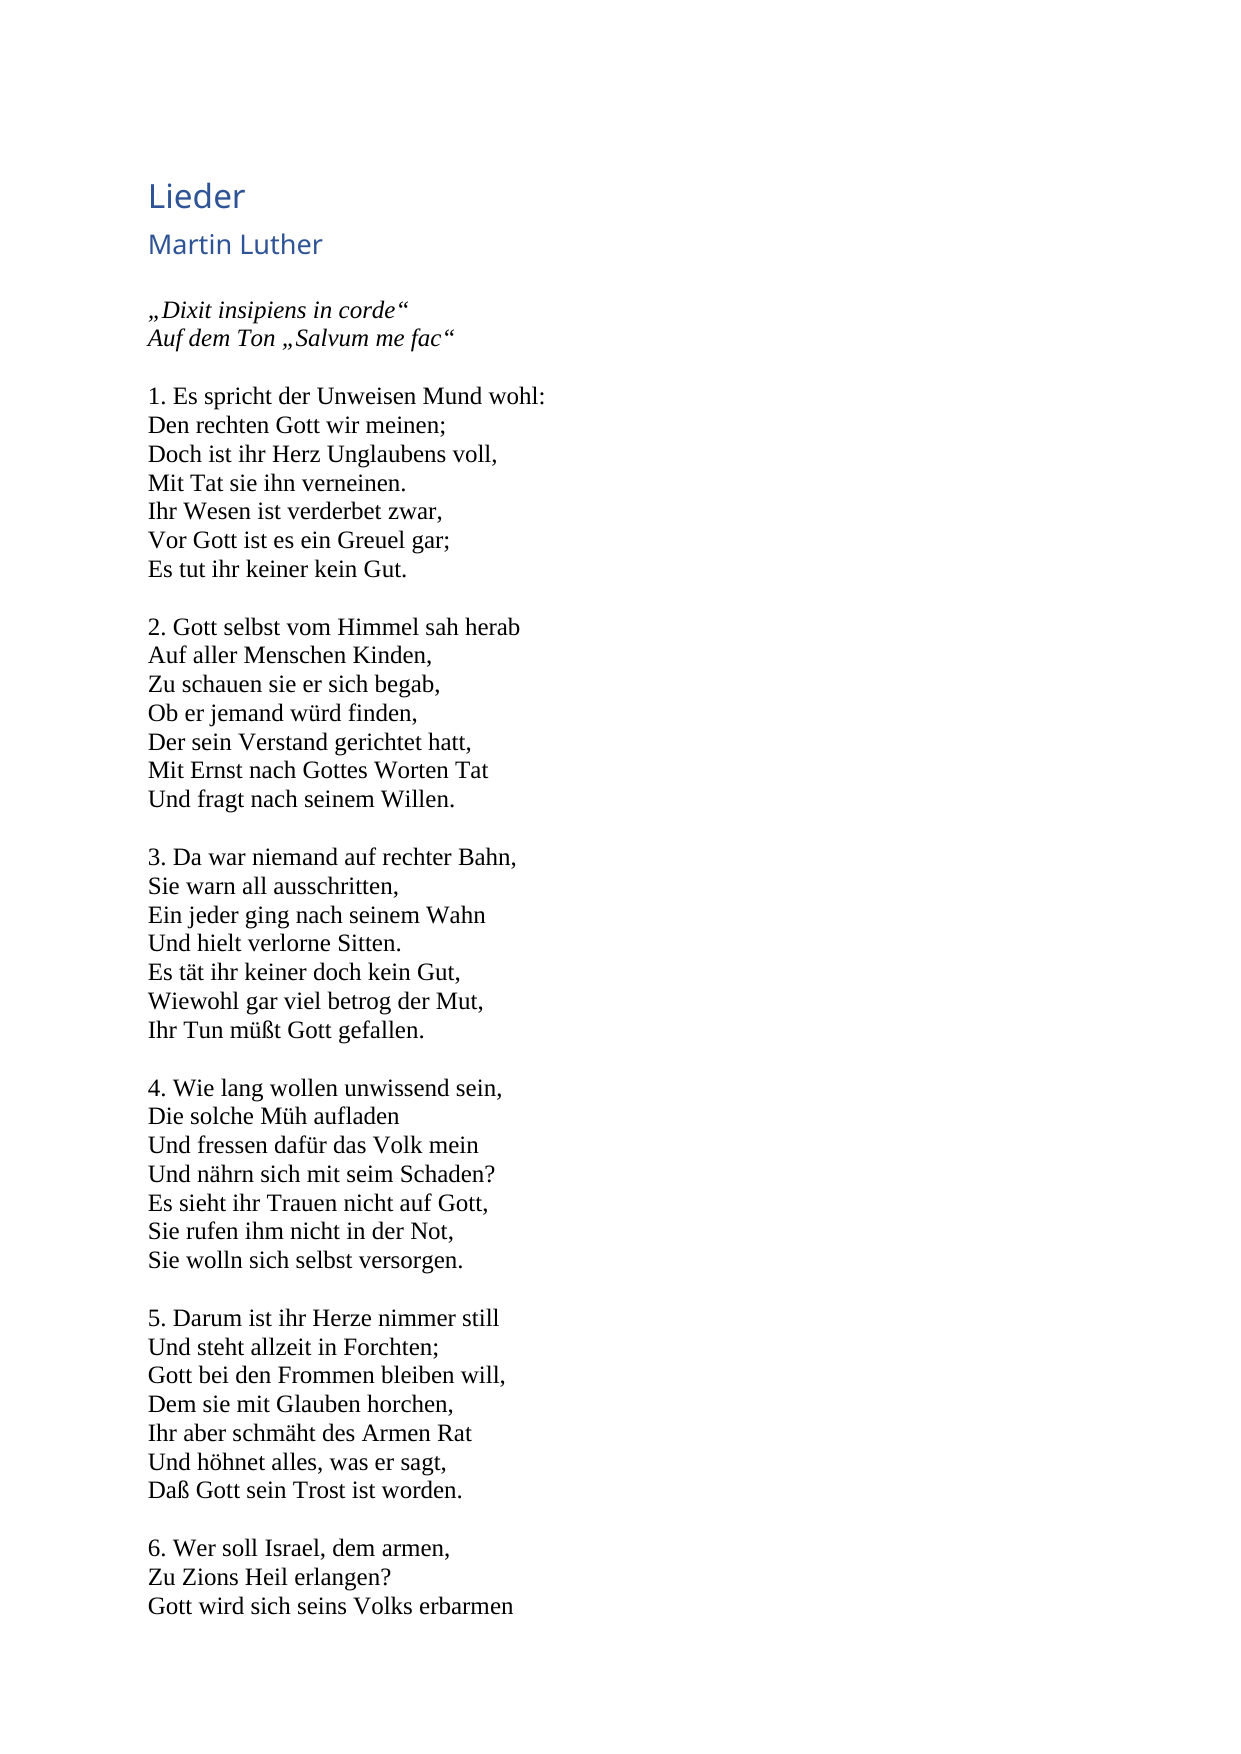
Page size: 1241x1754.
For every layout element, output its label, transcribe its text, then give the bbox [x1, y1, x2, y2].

text 4. Wie lang wollen unwissend sein, Die solche Müh aufladen Und fressen dafür das Volk mein Und nährn sich mit seim Schaden? Es sieht ihr Trauen nicht auf Gott, Sie rufen ihm nicht in der Not, Sie wolln sich selbst versorgen. [148, 1073, 1093, 1274]
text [148, 1533, 1093, 1620]
text 3. Da war niemand auf rechter Bahn, Sie warn all ausschritten, Ein jeder ging nach seinem Wahn Und hielt verlorne Sitten. Es tät ihr keiner doch kein Gut, Wiewohl gar viel betrog der Mut, Ihr Tun müßt Gott gefallen. [148, 842, 1093, 1043]
text 2. Gott selbst vom Himmel sah herab Auf aller Menschen Kinden, Zu schauen sie er sich begab, Ob er jemand würd finden, Der sein Verstand gerichtet hatt, Mit Ernst nach Gottes Worten Tat Und fragt nach seinem Willen. [148, 612, 1093, 813]
text 5. Darum ist ihr Herze nimmer still Und steht allzeit in Forchten; Gott bei den Frommen bleiben will, Dem sie mit Glauben horchen, Ihr aber schmäht des Armen Rat Und höhnet alles, was er sagt, Daß Gott sein Trost ist worden. [148, 1303, 1093, 1504]
subtitle Martin Luther [148, 226, 1093, 263]
subtitle Lieder [148, 173, 1093, 218]
text 1. Es spricht der Unweisen Mund wohl: Den rechten Gott wir meinen; Doch ist ihr Herz Unglaubens voll, Mit Tat sie ihn verneinen. Ihr Wesen ist verderbet zwar, Vor Gott ist es ein Greuel gar; Es tut ihr keiner kein Gut. [148, 381, 1093, 583]
text „Dixit insipiens in corde“ Auf dem Ton „Salvum me fac“ [148, 295, 1093, 352]
